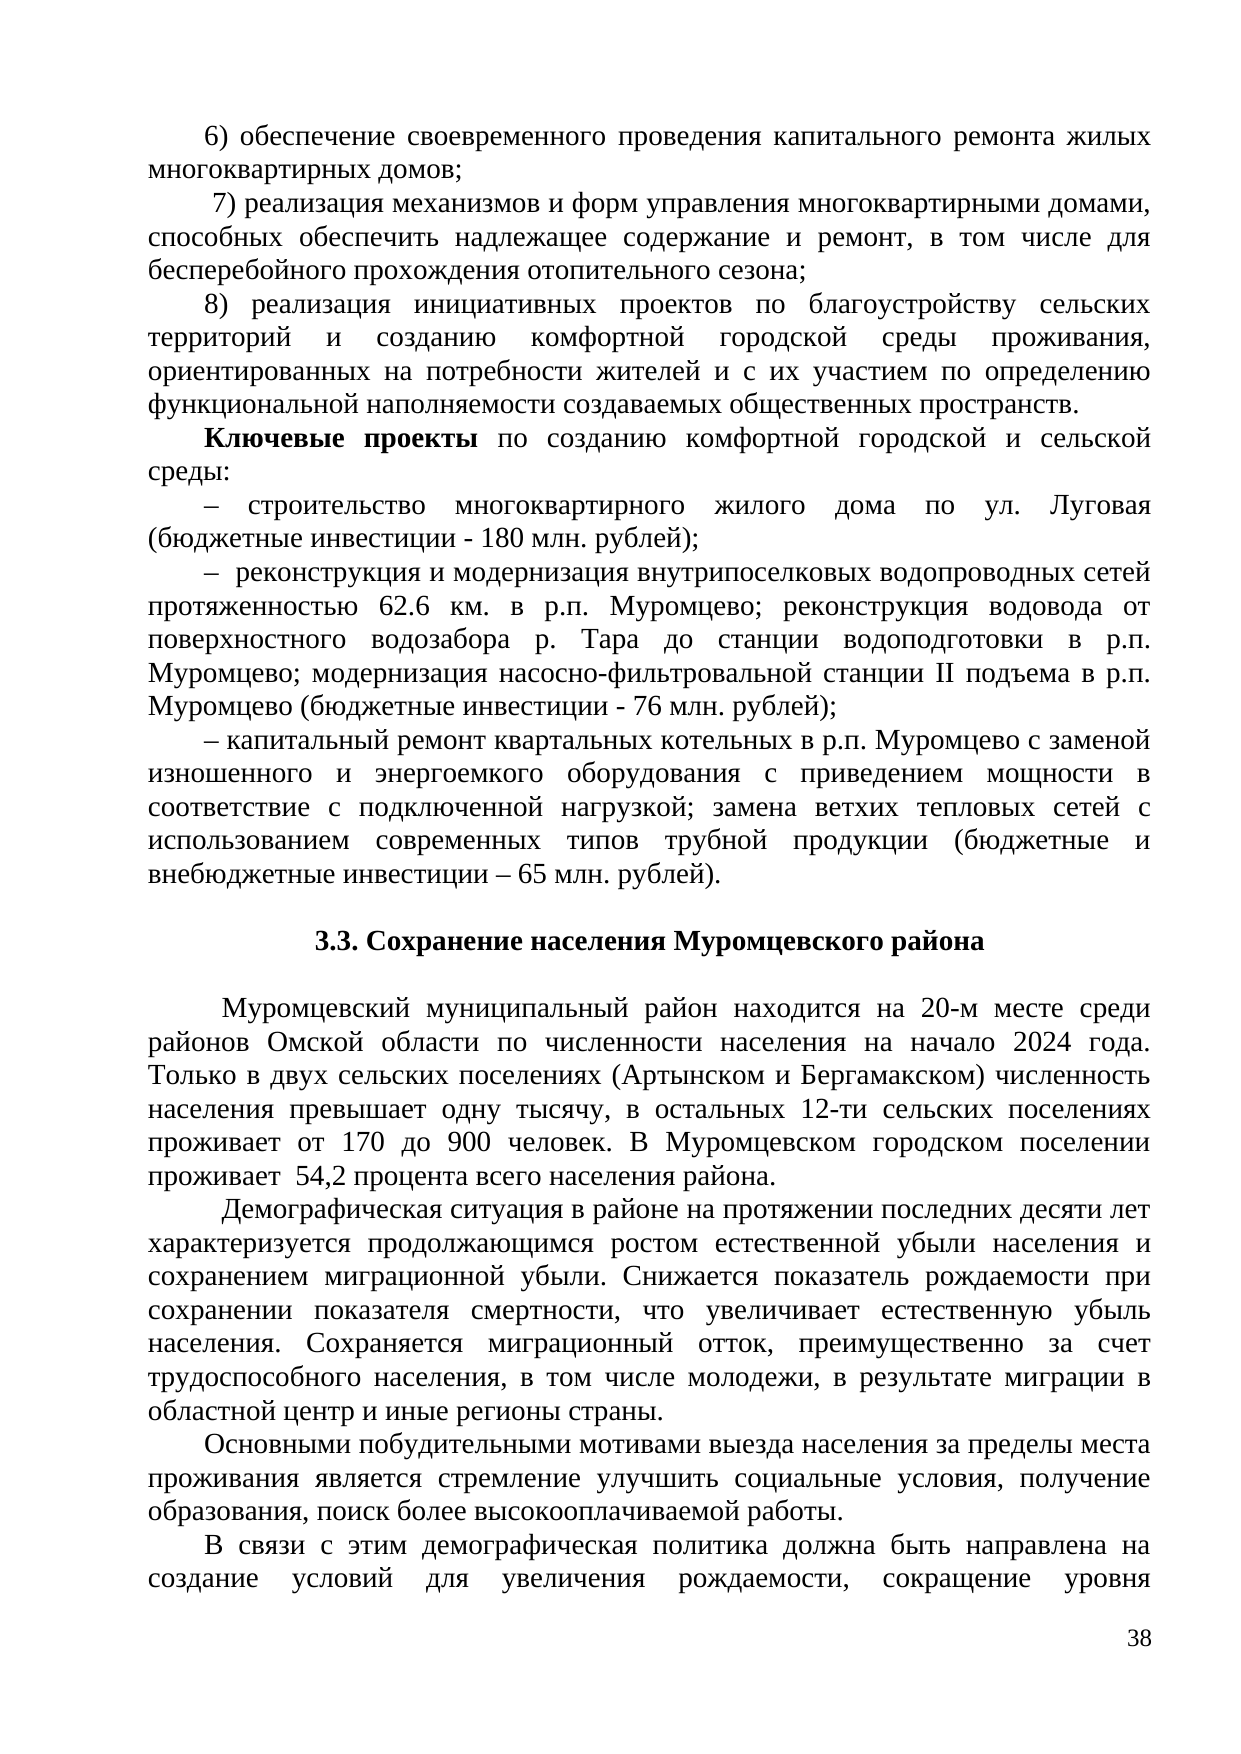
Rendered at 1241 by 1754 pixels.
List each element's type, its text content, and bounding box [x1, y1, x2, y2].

text 6) обеспечение своевременного проведения капитального ремонта жилых многоквартирных домов; [148, 118, 1152, 185]
text Демографическая ситуация в районе на протяжении последних десяти лет характеризуется продолжающимся ростом естественной убыли населения и сохранением миграционной убыли. Снижается показатель рождаемости при сохранении показателя смертности, что увеличивает естественную убыль населения. Сохраняется миграционный отток, преимущественно за счет трудоспособного населения, в том числе молодежи, в результате миграции в областной центр и иные регионы страны. [148, 1191, 1152, 1426]
text 8) реализация инициативных проектов по благоустройству сельских территорий и созданию комфортной городской среды проживания, ориентированных на потребности жителей и с их участием по определению функциональной наполняемости создаваемых общественных пространств. [148, 286, 1152, 420]
text Муромцевский муниципальный район находится на 20-м месте среди районов Омской области по численности населения на начало 2024 года. Только в двух сельских поселениях (Артынском и Бергамакском) численность населения превышает одну тысячу, в остальных 12-ти сельских поселениях проживает от 170 до 900 человек. В Муромцевском городском поселении проживает 54,2 процента всего населения района. [148, 990, 1152, 1191]
text – капитальный ремонт квартальных котельных в р.п. Муромцево с заменой изношенного и энергоемкого оборудования с приведением мощности в соответствие с подключенной нагрузкой; замена ветхих тепловых сетей с использованием современных типов трубной продукции (бюджетные и внебюджетные инвестиции – 65 млн. рублей). [148, 722, 1152, 889]
text Ключевые проекты по созданию комфортной городской и сельской среды: [148, 420, 1152, 487]
text Основными побудительными мотивами выезда населения за пределы места проживания является стремление улучшить социальные условия, получение образования, поиск более высокооплачиваемой работы. [148, 1426, 1152, 1527]
text – строительство многоквартирного жилого дома по ул. Луговая (бюджетные инвестиции - 180 млн. рублей); [148, 487, 1152, 554]
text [148, 1527, 1152, 1594]
text 3.3. Сохранение населения Муромцевского района [148, 923, 1152, 957]
text – реконструкция и модернизация внутрипоселковых водопроводных сетей протяженностью 62.6 км. в р.п. Муромцево; реконструкция водовода от поверхностного водозабора р. Тара до станции водоподготовки в р.п. Муромцево; модернизация насосно-фильтровальной станции II подъема в р.п. Муромцево (бюджетные инвестиции - 76 млн. рублей); [148, 554, 1152, 722]
text 7) реализация механизмов и форм управления многоквартирными домами, способных обеспечить надлежащее содержание и ремонт, в том числе для бесперебойного прохождения отопительного сезона; [148, 185, 1152, 286]
